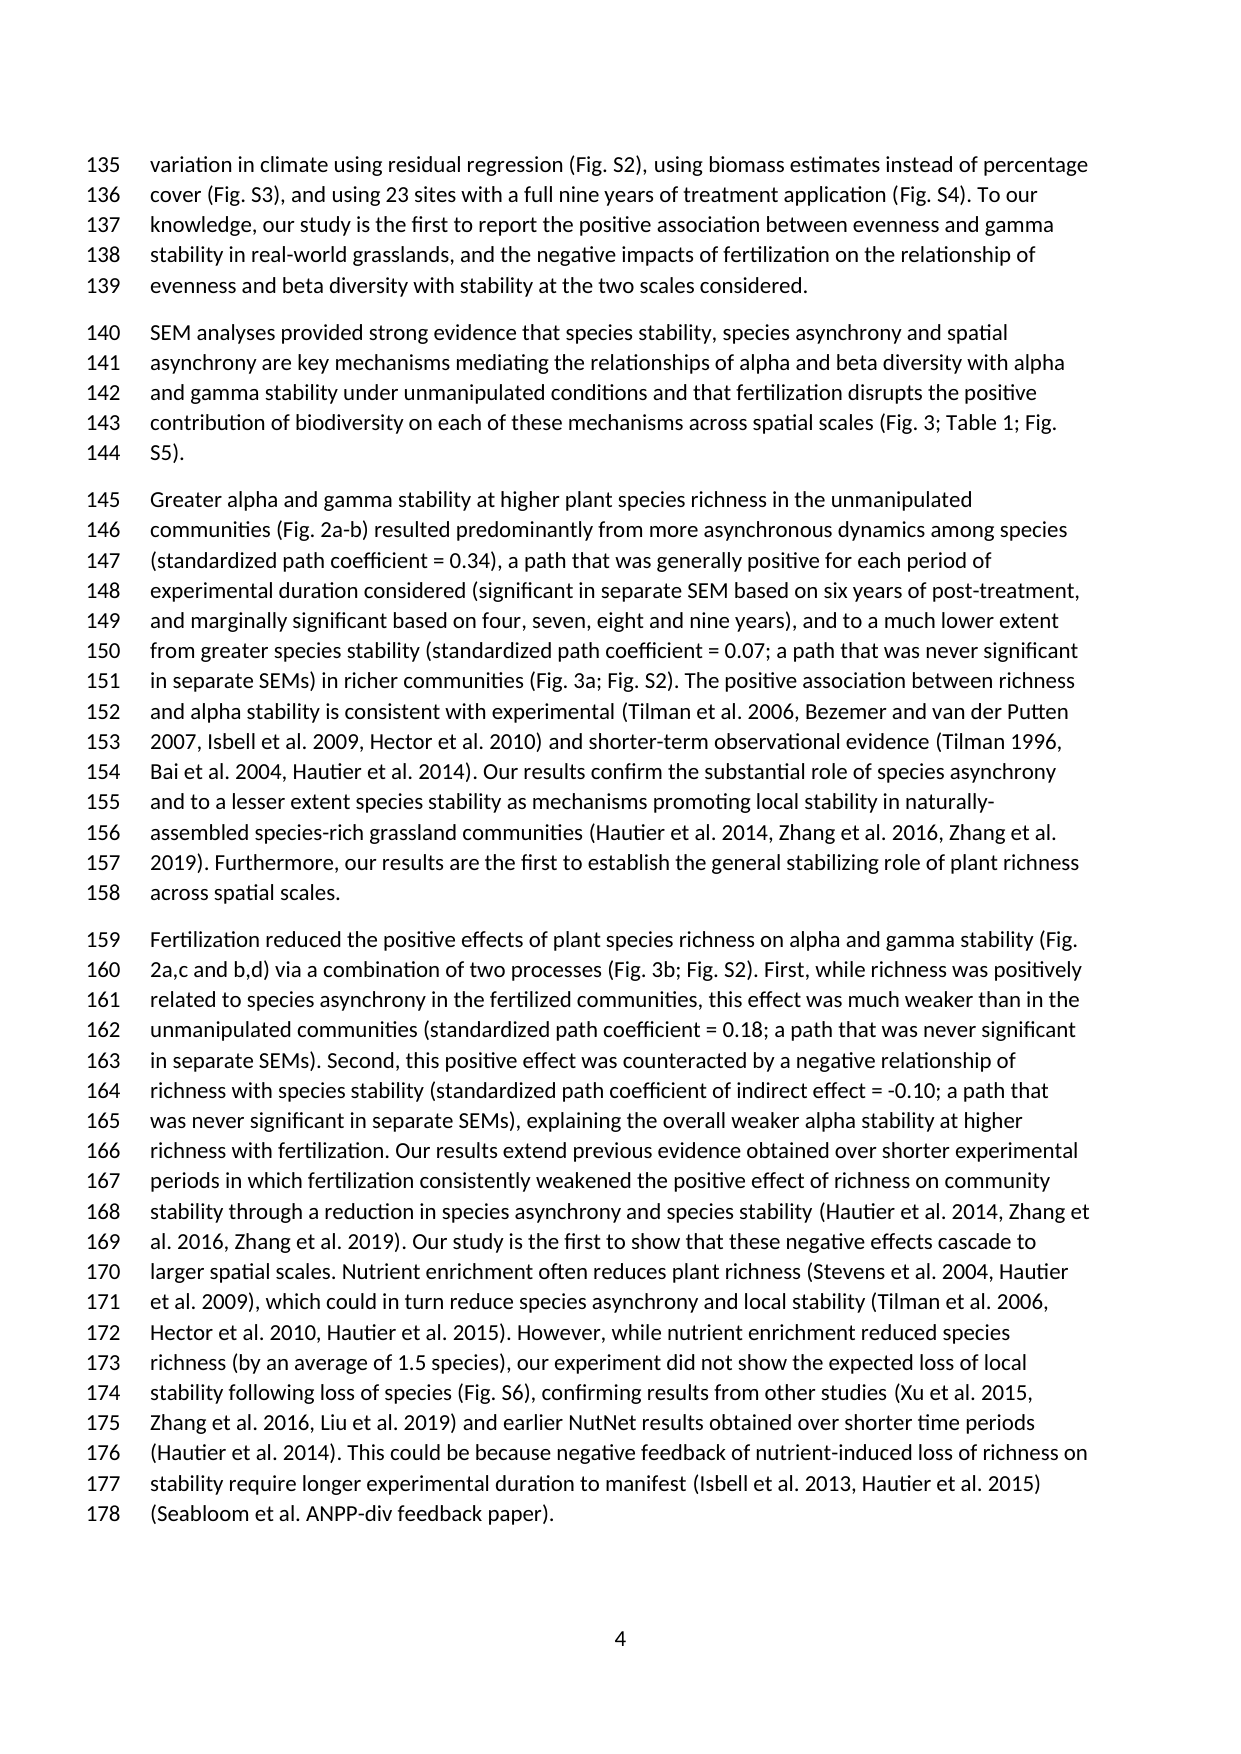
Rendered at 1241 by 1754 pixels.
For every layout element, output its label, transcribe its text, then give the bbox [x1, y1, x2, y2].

text Fertilization reduced the positive effects of plant species richness on alpha and gamma stability (Fig. 2a,c and b,d) via a combination of two processes (Fig. 3b; Fig. S2). First, while richness was positively related to species asynchrony in the fertilized communities, this effect was much weaker than in the unmanipulated communities (standardized path coefficient = 0.18; a path that was never significant in separate SEMs). Second, this positive effect was counteracted by a negative relationship of richness with species stability (standardized path coefficient of indirect effect = -0.10; a path that was never significant in separate SEMs), explaining the overall weaker alpha stability at higher richness with fertilization. Our results extend previous evidence obtained over shorter experimental periods in which fertilization consistently weakened the positive effect of richness on community stability through a reduction in species asynchrony and species stability (Hautier et al. 2014, Zhang et al. 2016, Zhang et al. 2019). Our study is the first to show that these negative effects cascade to larger spatial scales. Nutrient enrichment often reduces plant richness (Stevens et al. 2004, Hautier et al. 2009), which could in turn reduce species asynchrony and local stability (Tilman et al. 2006, Hector et al. 2010, Hautier et al. 2015). However, while nutrient enrichment reduced species richness (by an average of 1.5 species), our experiment did not show the expected loss of local stability following loss of species (Fig. S6), confirming results from other studies (Xu et al. 2015, Zhang et al. 2016, Liu et al. 2019) and earlier NutNet results obtained over shorter time periods (Hautier et al. 2014). This could be because negative feedback of nutrient-induced loss of richness on stability require longer experimental duration to manifest (Isbell et al. 2013, Hautier et al. 2015)(Seabloom et al. ANPP-div feedback paper). [150, 925, 1090, 1527]
text SEM analyses provided strong evidence that species stability, species asynchrony and spatial asynchrony are key mechanisms mediating the relationships of alpha and beta diversity with alpha and gamma stability under unmanipulated conditions and that fertilization disrupts the positive contribution of biodiversity on each of these mechanisms across spatial scales (Fig. 3; Table 1; Fig. S5). [150, 318, 1090, 467]
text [150, 150, 1090, 299]
text Greater alpha and gamma stability at higher plant species richness in the unmanipulated communities (Fig. 2a-b) resulted predominantly from more asynchronous dynamics among species (standardized path coefficient = 0.34), a path that was generally positive for each period of experimental duration considered (significant in separate SEM based on six years of post-treatment, and marginally significant based on four, seven, eight and nine years), and to a much lower extent from greater species stability (standardized path coefficient = 0.07; a path that was never significant in separate SEMs) in richer communities (Fig. 3a; Fig. S2). The positive association between richness and alpha stability is consistent with experimental (Tilman et al. 2006, Bezemer and van der Putten 2007, Isbell et al. 2009, Hector et al. 2010) and shorter-term observational evidence (Tilman 1996, Bai et al. 2004, Hautier et al. 2014). Our results confirm the substantial role of species asynchrony and to a lesser extent species stability as mechanisms promoting local stability in naturally-assembled species-rich grassland communities (Hautier et al. 2014, Zhang et al. 2016, Zhang et al. 2019). Furthermore, our results are the first to establish the general stabilizing role of plant richness across spatial scales. [150, 485, 1090, 906]
